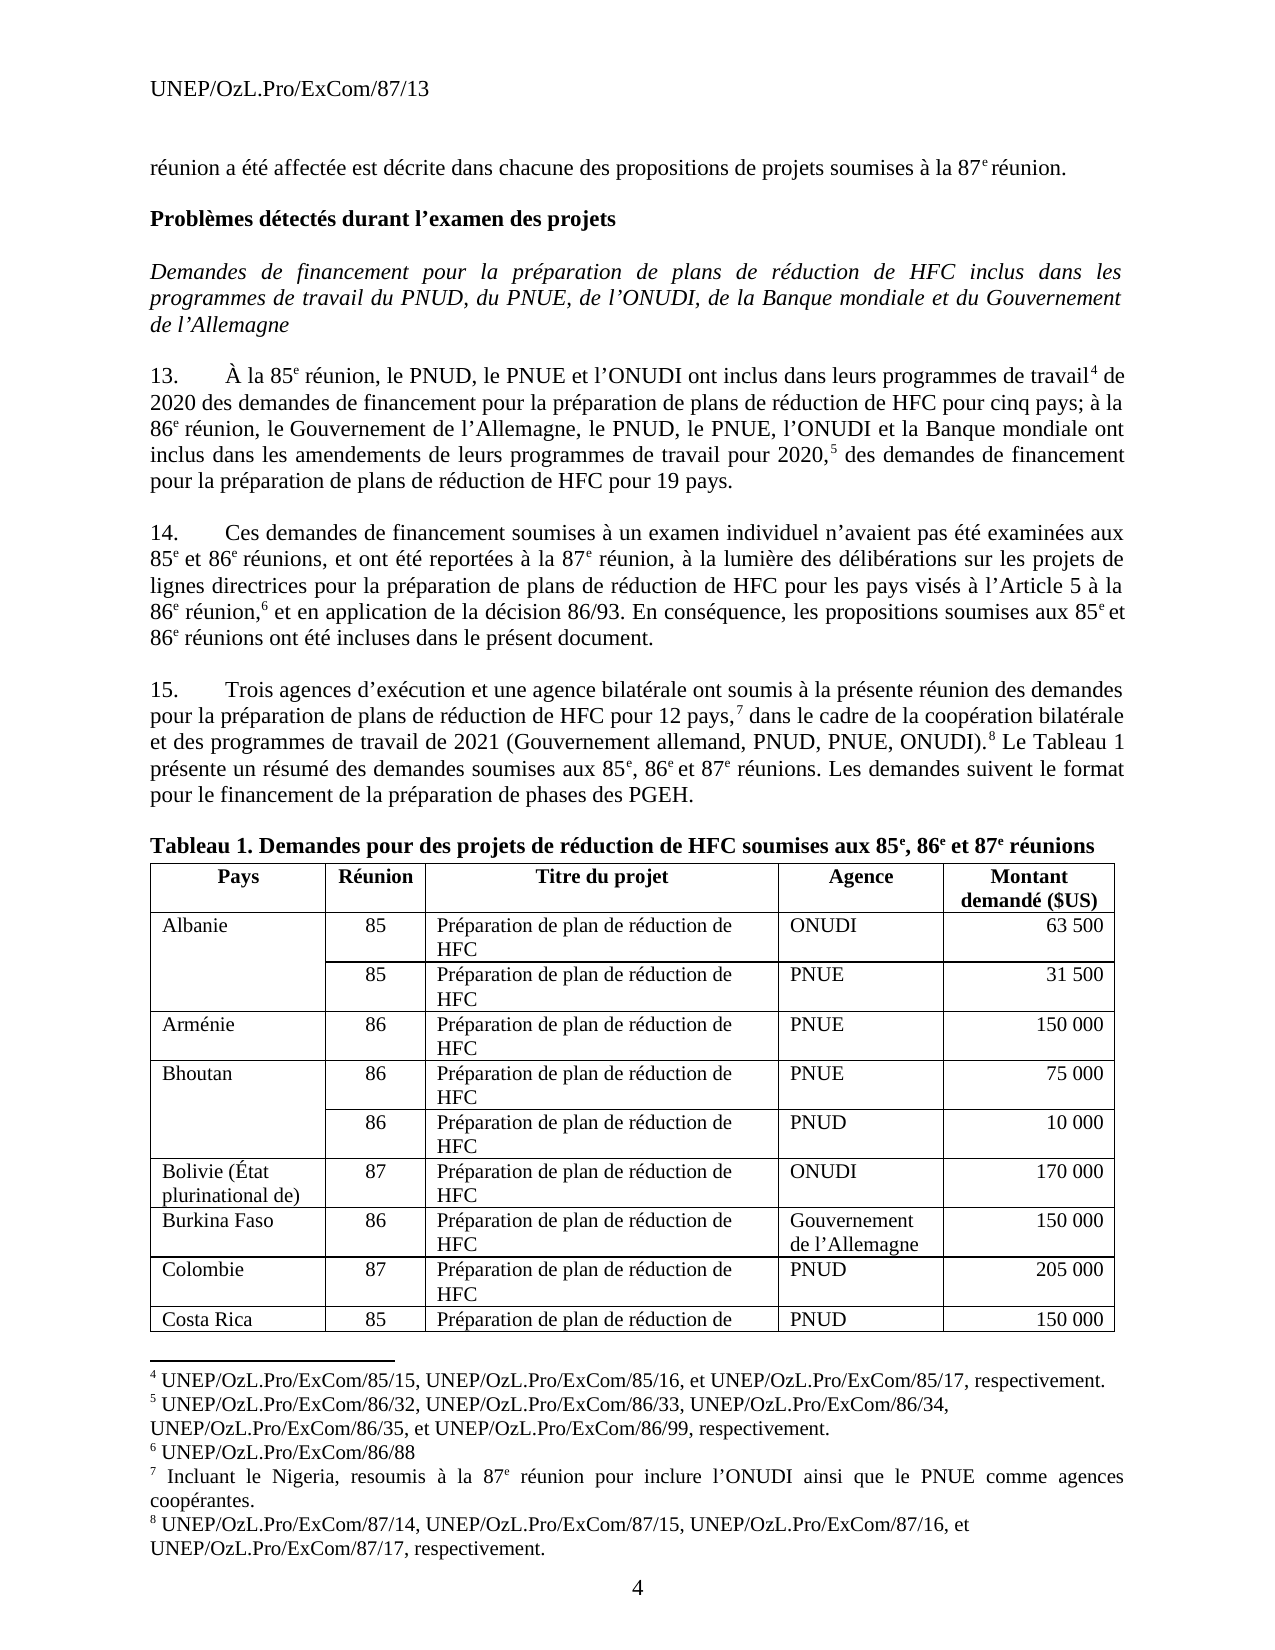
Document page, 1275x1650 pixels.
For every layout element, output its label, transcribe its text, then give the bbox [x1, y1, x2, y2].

table_cell Arménie [151, 1012, 325, 1060]
text Tableau 1. Demandes pour des projets de réduction de HFC soumises aux 85e, 86e et 87e réunions [150, 832, 1125, 859]
table_cell 86 [326, 1208, 425, 1256]
table_cell 170 000 [944, 1159, 1114, 1207]
table_cell Burkina Faso [151, 1208, 325, 1256]
table_cell PNUD [779, 1110, 943, 1158]
table_cell 87 [326, 1258, 425, 1306]
table_header Titre du projet [426, 864, 778, 912]
table_cell Albanie [151, 913, 325, 1011]
table_cell Préparation de plan de réduction de HFC [426, 1258, 778, 1306]
table_cell 150 000 [944, 1307, 1114, 1331]
list À la 85e réunion, le PNUD, le PNUE et l’ONUDI ont inclus dans leurs programmes de travail de 2020 des demandes de financement pour la préparation de plans de réduction de HFC pour cinq pays; à la 86e réunion, le Gouvernement de l’Allemagne, le PNUD, le PNUE, l’ONUDI et la Banque mondiale ont inclus dans les amendements de leurs programmes de travail pour 2020, des demandes de financement pour la préparation de plans de réduction de HFC pour 19 pays. [150, 362, 1125, 494]
table_cell Préparation de plan de réduction de HFC [426, 963, 778, 1011]
table_cell Bhoutan [151, 1061, 325, 1158]
table_header Montant demandé ($US) [944, 864, 1114, 912]
table_cell 86 [326, 1012, 425, 1060]
list Trois agences d’exécution et une agence bilatérale ont soumis à la présente réunion des demandes pour la préparation de plans de réduction de HFC pour 12 pays, dans le cadre de la coopération bilatérale et des programmes de travail de 2021 (Gouvernement allemand, PNUD, PNUE, ONUDI). Le Tableau 1 présente un résumé des demandes soumises aux 85e, 86e et 87e réunions. Les demandes suivent le format pour le financement de la préparation de phases des PGEH. [150, 676, 1125, 807]
table_cell Bolivie (État plurinational de) [151, 1159, 325, 1207]
table_header Réunion [326, 864, 425, 912]
table_cell Préparation de plan de réduction de HFC [426, 1307, 778, 1331]
table_cell Préparation de plan de réduction de HFC [426, 1061, 778, 1109]
table_cell Préparation de plan de réduction de HFC [426, 913, 778, 961]
table_cell 86 [326, 1110, 425, 1158]
text Demandes de financement pour la préparation de plans de réduction de HFC inclus dans les programmes de travail du PNUD, du PNUE, de l’ONUDI, de la Banque mondiale et du Gouvernement de l’Allemagne [150, 258, 1125, 337]
table_header Agence [779, 864, 943, 912]
table_cell 205 000 [944, 1258, 1114, 1306]
table_cell 31 500 [944, 963, 1114, 1011]
table_header Pays [151, 864, 325, 912]
table_cell PNUD [779, 1307, 943, 1331]
table_cell Préparation de plan de réduction de HFC [426, 1159, 778, 1207]
table_cell PNUD [779, 1258, 943, 1306]
table_cell 86 [326, 1061, 425, 1109]
table_cell PNUE [779, 1012, 943, 1060]
table_cell Préparation de plan de réduction de HFC [426, 1110, 778, 1158]
list Ces demandes de financement soumises à un examen individuel n’avaient pas été examinées aux 85e et 86e réunions, et ont été reportées à la 87e réunion, à la lumière des délibérations sur les projets de lignes directrices pour la préparation de plans de réduction de HFC pour les pays visés à l’Article 5 à la 86e réunion, et en application de la décision 86/93. En conséquence, les propositions soumises aux 85e et 86e réunions ont été incluses dans le présent document. [150, 519, 1125, 651]
table_cell PNUE [779, 963, 943, 1011]
table_cell ONUDI [779, 913, 943, 961]
table_cell 85 [326, 1307, 425, 1331]
table_cell 150 000 [944, 1012, 1114, 1060]
table_cell 10 000 [944, 1110, 1114, 1158]
table_cell PNUE [779, 1061, 943, 1109]
table_cell Préparation de plan de réduction de HFC [426, 1208, 778, 1256]
text Problèmes détectés durant l’examen des projets [150, 205, 1125, 232]
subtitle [150, 154, 1125, 180]
table_cell 85 [326, 913, 425, 961]
table_cell ONUDI [779, 1159, 943, 1207]
table_cell Gouvernement de l’Allemagne [779, 1208, 943, 1256]
table_cell Costa Rica [151, 1307, 325, 1331]
table_cell 63 500 [944, 913, 1114, 961]
table_cell 75 000 [944, 1061, 1114, 1109]
table_cell 85 [326, 963, 425, 1011]
table_cell Préparation de plan de réduction de HFC [426, 1012, 778, 1060]
table_cell 87 [326, 1159, 425, 1207]
table_cell 150 000 [944, 1208, 1114, 1256]
table_cell Colombie [151, 1258, 325, 1306]
